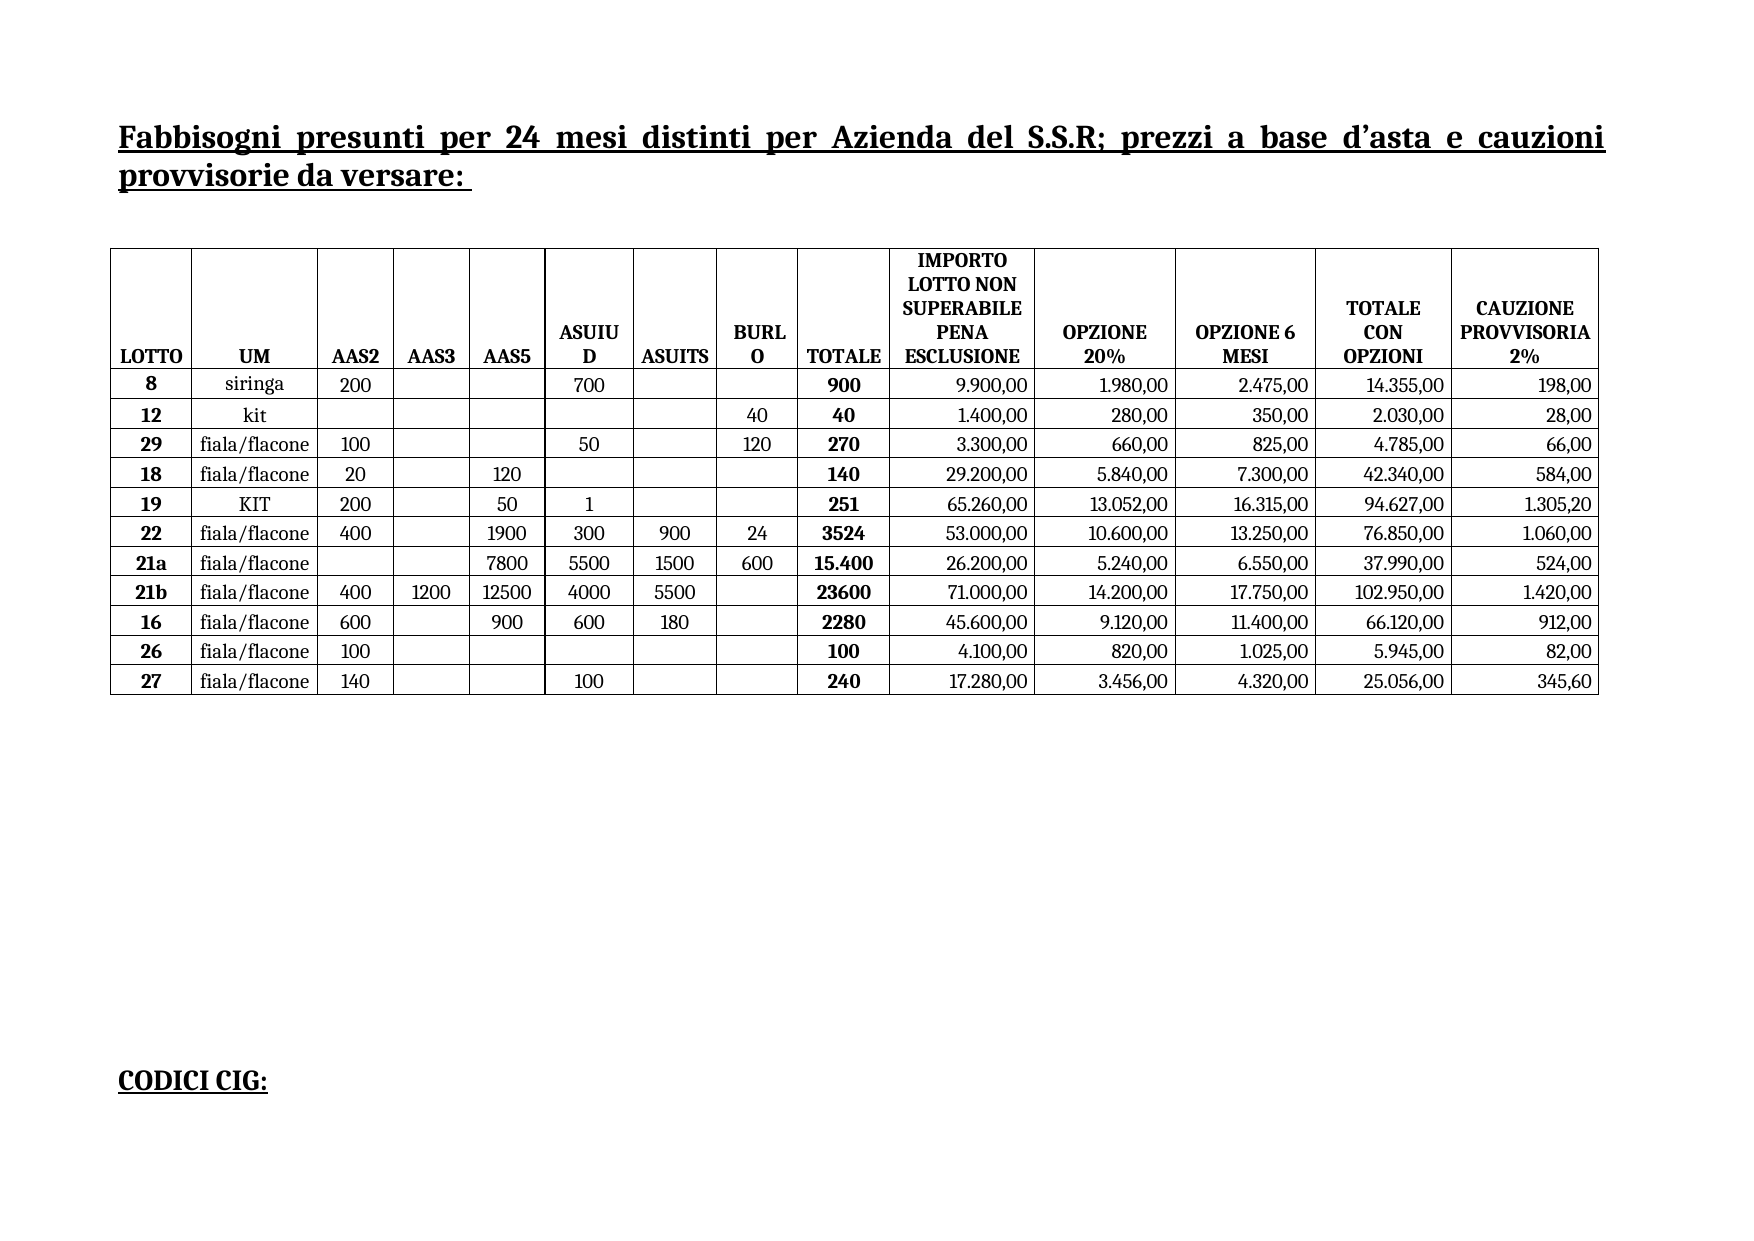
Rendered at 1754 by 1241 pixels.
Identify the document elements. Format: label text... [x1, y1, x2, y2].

table_cell 13.052,00 [1035, 488, 1175, 516]
table_cell 600 [546, 606, 633, 634]
table_cell 1.400,00 [890, 399, 1034, 427]
table_cell 23600 [798, 576, 889, 605]
table_cell 17.750,00 [1176, 576, 1315, 605]
table_cell 7.300,00 [1176, 458, 1315, 487]
table_cell 50 [546, 429, 633, 457]
table_cell 94.627,00 [1316, 488, 1451, 516]
table_header ASUIUD [546, 249, 633, 368]
table_cell 140 [798, 458, 889, 487]
table_cell [634, 399, 716, 427]
table_cell 2.475,00 [1176, 369, 1315, 398]
table_cell 1.025,00 [1176, 636, 1315, 664]
table_cell 53.000,00 [890, 517, 1034, 546]
table_cell 345,60 [1452, 665, 1598, 694]
table_cell KIT [192, 488, 317, 516]
table_cell 524,00 [1452, 547, 1598, 575]
table_cell 400 [318, 517, 393, 546]
table_cell 18 [111, 458, 191, 487]
table_cell 40 [798, 399, 889, 427]
table_cell 1900 [470, 517, 544, 546]
table_cell 16.315,00 [1176, 488, 1315, 516]
table_cell [470, 429, 544, 457]
table_cell 40 [717, 399, 797, 427]
table_cell 8 [111, 369, 191, 398]
table_cell 200 [318, 369, 393, 398]
table_cell 4000 [546, 576, 633, 605]
table_cell 1500 [634, 547, 716, 575]
table_cell 270 [798, 429, 889, 457]
table_cell [470, 665, 544, 694]
table_cell 102.950,00 [1316, 576, 1451, 605]
text CODICI CIG: [118, 1064, 1606, 1097]
table_cell 26 [111, 636, 191, 664]
table_cell fiala/flacone [192, 665, 317, 694]
table_cell 27 [111, 665, 191, 694]
table_cell [717, 576, 797, 605]
table_cell [470, 369, 544, 398]
table_cell 200 [318, 488, 393, 516]
table_cell 15.400 [798, 547, 889, 575]
table_cell 600 [717, 547, 797, 575]
table_header AAS2 [318, 249, 393, 368]
table_cell 25.056,00 [1316, 665, 1451, 694]
table_cell 26.200,00 [890, 547, 1034, 575]
table_cell 600 [318, 606, 393, 634]
table_cell 820,00 [1035, 636, 1175, 664]
table_cell 5.840,00 [1035, 458, 1175, 487]
table_cell 12 [111, 399, 191, 427]
table_cell fiala/flacone [192, 517, 317, 546]
table_cell 700 [546, 369, 633, 398]
table_cell 1 [546, 488, 633, 516]
table_cell 120 [470, 458, 544, 487]
table_cell 17.280,00 [890, 665, 1034, 694]
table_cell [470, 399, 544, 427]
table_cell 660,00 [1035, 429, 1175, 457]
table_cell [717, 665, 797, 694]
table_cell 50 [470, 488, 544, 516]
table_cell 21a [111, 547, 191, 575]
table_cell 76.850,00 [1316, 517, 1451, 546]
table_cell 45.600,00 [890, 606, 1034, 634]
table_cell [717, 488, 797, 516]
text Fabbisogni presunti per 24 mesi distinti per Azienda del S.S.R; prezzi a base d’asta e cauzioni provvisorie da versare: [118, 153, 1606, 195]
table_cell 100 [546, 665, 633, 694]
table_cell [394, 547, 469, 575]
table_cell 21b [111, 576, 191, 605]
table_cell 350,00 [1176, 399, 1315, 427]
table_cell 240 [798, 665, 889, 694]
table_header IMPORTO LOTTO NON SUPERABILE PENA ESCLUSIONE [890, 249, 1034, 368]
table_header AAS5 [470, 249, 544, 368]
table_header LOTTO [111, 249, 191, 368]
table_cell kit [192, 399, 317, 427]
table_cell fiala/flacone [192, 429, 317, 457]
table_cell 180 [634, 606, 716, 634]
table_cell 6.550,00 [1176, 547, 1315, 575]
table_header TOTALE [798, 249, 889, 368]
table_cell 5.945,00 [1316, 636, 1451, 664]
table_cell 71.000,00 [890, 576, 1034, 605]
table_cell 5.240,00 [1035, 547, 1175, 575]
table_header ASUITS [634, 249, 716, 368]
table_cell 5500 [634, 576, 716, 605]
table_cell 28,00 [1452, 399, 1598, 427]
table_cell [394, 636, 469, 664]
table_cell 198,00 [1452, 369, 1598, 398]
table_cell fiala/flacone [192, 636, 317, 664]
table_cell 14.355,00 [1316, 369, 1451, 398]
table_cell 9.900,00 [890, 369, 1034, 398]
table_cell 82,00 [1452, 636, 1598, 664]
table_cell 120 [717, 429, 797, 457]
table_cell [717, 636, 797, 664]
table_cell [717, 458, 797, 487]
table_cell [394, 517, 469, 546]
table_cell 29.200,00 [890, 458, 1034, 487]
table_cell [634, 665, 716, 694]
table_cell [546, 399, 633, 427]
table_cell 14.200,00 [1035, 576, 1175, 605]
table_cell fiala/flacone [192, 576, 317, 605]
table_cell 10.600,00 [1035, 517, 1175, 546]
table_cell fiala/flacone [192, 606, 317, 634]
table_cell 7800 [470, 547, 544, 575]
table_cell 300 [546, 517, 633, 546]
table_cell 66.120,00 [1316, 606, 1451, 634]
table_header TOTALE CON OPZIONI [1316, 249, 1451, 368]
table_cell 24 [717, 517, 797, 546]
table_cell 100 [798, 636, 889, 664]
table_cell 1200 [394, 576, 469, 605]
table_header UM [192, 249, 317, 368]
table_cell 3.456,00 [1035, 665, 1175, 694]
table_cell 1.305,20 [1452, 488, 1598, 516]
table_cell [318, 547, 393, 575]
table_cell siringa [192, 369, 317, 398]
table_cell 100 [318, 636, 393, 664]
table_cell 140 [318, 665, 393, 694]
table_cell 900 [634, 517, 716, 546]
table_cell 1.060,00 [1452, 517, 1598, 546]
table_cell [394, 488, 469, 516]
table_cell 11.400,00 [1176, 606, 1315, 634]
table_cell 9.120,00 [1035, 606, 1175, 634]
table_cell 912,00 [1452, 606, 1598, 634]
table_cell 42.340,00 [1316, 458, 1451, 487]
table_cell 5500 [546, 547, 633, 575]
table_header CAUZIONE PROVVISORIA 2% [1452, 249, 1598, 368]
table_cell 16 [111, 606, 191, 634]
table_cell 29 [111, 429, 191, 457]
table_cell 825,00 [1176, 429, 1315, 457]
table_cell [634, 636, 716, 664]
table_cell 4.320,00 [1176, 665, 1315, 694]
table_header OPZIONE 20% [1035, 249, 1175, 368]
table_cell 65.260,00 [890, 488, 1034, 516]
table_cell 1.980,00 [1035, 369, 1175, 398]
table_cell 4.100,00 [890, 636, 1034, 664]
table_cell 584,00 [1452, 458, 1598, 487]
table_cell 19 [111, 488, 191, 516]
table_cell fiala/flacone [192, 458, 317, 487]
table_cell [394, 429, 469, 457]
table_cell 22 [111, 517, 191, 546]
table_cell 3.300,00 [890, 429, 1034, 457]
table_header AAS3 [394, 249, 469, 368]
table_cell [717, 369, 797, 398]
table_cell 100 [318, 429, 393, 457]
table_cell [634, 488, 716, 516]
table_cell fiala/flacone [192, 547, 317, 575]
text Fabbisogni presunti per 24 mesi distinti per Azienda del S.S.R; prezzi a base d’asta e cauzioni provvisorie da versare: [118, 118, 1606, 150]
table_cell [394, 606, 469, 634]
table_cell [717, 606, 797, 634]
table_cell 900 [470, 606, 544, 634]
table_cell [318, 399, 393, 427]
table_cell 4.785,00 [1316, 429, 1451, 457]
table_cell 37.990,00 [1316, 547, 1451, 575]
table_header OPZIONE 6 MESI [1176, 249, 1315, 368]
table_cell 900 [798, 369, 889, 398]
table_cell 12500 [470, 576, 544, 605]
table_cell [546, 458, 633, 487]
table_cell [634, 369, 716, 398]
table_cell 66,00 [1452, 429, 1598, 457]
table_cell [394, 369, 469, 398]
table_cell [634, 429, 716, 457]
table_cell 400 [318, 576, 393, 605]
table_header BURLO [717, 249, 797, 368]
table_cell [394, 458, 469, 487]
table_cell 2280 [798, 606, 889, 634]
table_cell [634, 458, 716, 487]
table_cell [546, 636, 633, 664]
table_cell 1.420,00 [1452, 576, 1598, 605]
table_cell 13.250,00 [1176, 517, 1315, 546]
table_cell [470, 636, 544, 664]
table_cell [394, 399, 469, 427]
table_cell 251 [798, 488, 889, 516]
table_cell 20 [318, 458, 393, 487]
table_cell 2.030,00 [1316, 399, 1451, 427]
table_cell [394, 665, 469, 694]
table_cell 3524 [798, 517, 889, 546]
table_cell 280,00 [1035, 399, 1175, 427]
